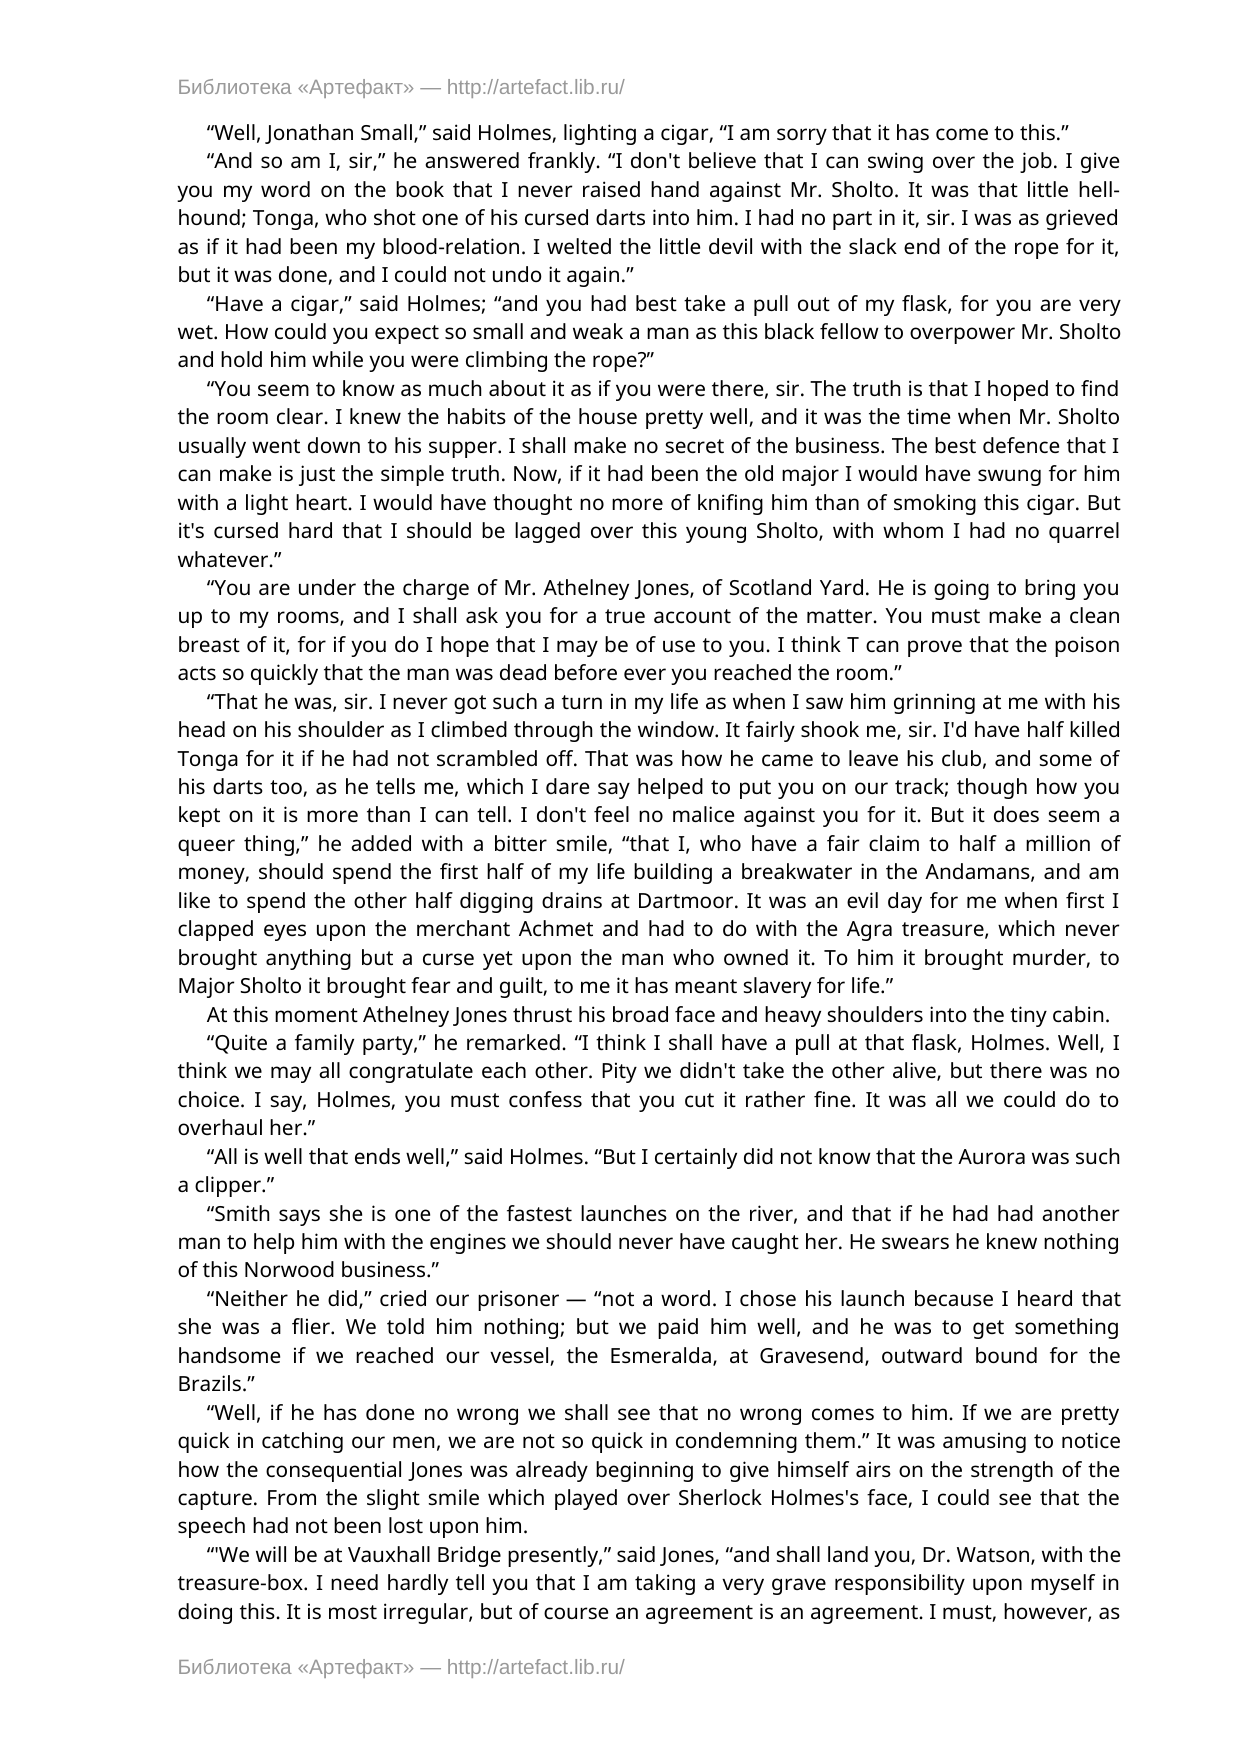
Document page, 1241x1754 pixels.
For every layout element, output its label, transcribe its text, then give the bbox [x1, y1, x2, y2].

text At this moment Athelney Jones thrust his broad face and heavy shoulders into the tiny cabin. [177, 1000, 1122, 1028]
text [177, 1540, 1122, 1625]
text “You are under the charge of Mr. Athelney Jones, of Scotland Yard. He is going to bring you up to my rooms, and I shall ask you for a true account of the matter. You must make a clean breast of it, for if you do I hope that I may be of use to you. I think T can prove that the poison acts so quickly that the man was dead before ever you reached the room.” [177, 573, 1122, 687]
text “And so am I, sir,” he answered frankly. “I don't believe that I can swing over the job. I give you my word on the book that I never raised hand against Mr. Sholto. It was that little hell-hound; Tonga, who shot one of his cursed darts into him. I had no part in it, sir. I was as grieved as if it had been my blood-relation. I welted the little devil with the slack end of the rope for it, but it was done, and I could not undo it again.” [177, 147, 1122, 289]
text “Well, Jonathan Small,” said Holmes, lighting a cigar, “I am sorry that it has come to this.” [177, 118, 1122, 147]
text “That he was, sir. I never got such a turn in my life as when I saw him grinning at me with his head on his shoulder as I climbed through the window. It fairly shook me, sir. I'd have half killed Tonga for it if he had not scrambled off. That was how he came to leave his club, and some of his darts too, as he tells me, which I dare say helped to put you on our track; though how you kept on it is more than I can tell. I don't feel no malice against you for it. But it does seem a queer thing,” he added with a bitter smile, “that I, who have a fair claim to half a million of money, should spend the first half of my life building a breakwater in the Andamans, and am like to spend the other half digging drains at Dartmoor. It was an evil day for me when first I clapped eyes upon the merchant Achmet and had to do with the Agra treasure, which never brought anything but a curse yet upon the man who owned it. To him it brought murder, to Major Sholto it brought fear and guilt, to me it has meant slavery for life.” [177, 687, 1122, 1000]
text “All is well that ends well,” said Holmes. “But I certainly did not know that the Aurora was such a clipper.” [177, 1142, 1122, 1199]
text “Well, if he has done no wrong we shall see that no wrong comes to him. If we are pretty quick in catching our men, we are not so quick in condemning them.” It was amusing to notice how the consequential Jones was already beginning to give himself airs on the strength of the capture. From the slight smile which played over Sherlock Holmes's face, I could see that the speech had not been lost upon him. [177, 1398, 1122, 1540]
text “Quite a family party,” he remarked. “I think I shall have a pull at that flask, Holmes. Well, I think we may all congratulate each other. Pity we didn't take the other alive, but there was no choice. I say, Holmes, you must confess that you cut it rather fine. It was all we could do to overhaul her.” [177, 1028, 1122, 1142]
text “You seem to know as much about it as if you were there, sir. The truth is that I hoped to find the room clear. I knew the habits of the house pretty well, and it was the time when Mr. Sholto usually went down to his supper. I shall make no secret of the business. The best defence that I can make is just the simple truth. Now, if it had been the old major I would have swung for him with a light heart. I would have thought no more of knifing him than of smoking this cigar. But it's cursed hard that I should be lagged over this young Sholto, with whom I had no quarrel whatever.” [177, 374, 1122, 573]
text “Smith says she is one of the fastest launches on the river, and that if he had had another man to help him with the engines we should never have caught her. He swears he knew nothing of this Norwood business.” [177, 1199, 1122, 1284]
text “Neither he did,” cried our prisoner — “not a word. I chose his launch because I heard that she was a flier. We told him nothing; but we paid him well, and he was to get something handsome if we reached our vessel, the Esmeralda, at Gravesend, outward bound for the Brazils.” [177, 1284, 1122, 1398]
text “Have a cigar,” said Holmes; “and you had best take a pull out of my flask, for you are very wet. How could you expect so small and weak a man as this black fellow to overpower Mr. Sholto and hold him while you were climbing the rope?” [177, 289, 1122, 374]
